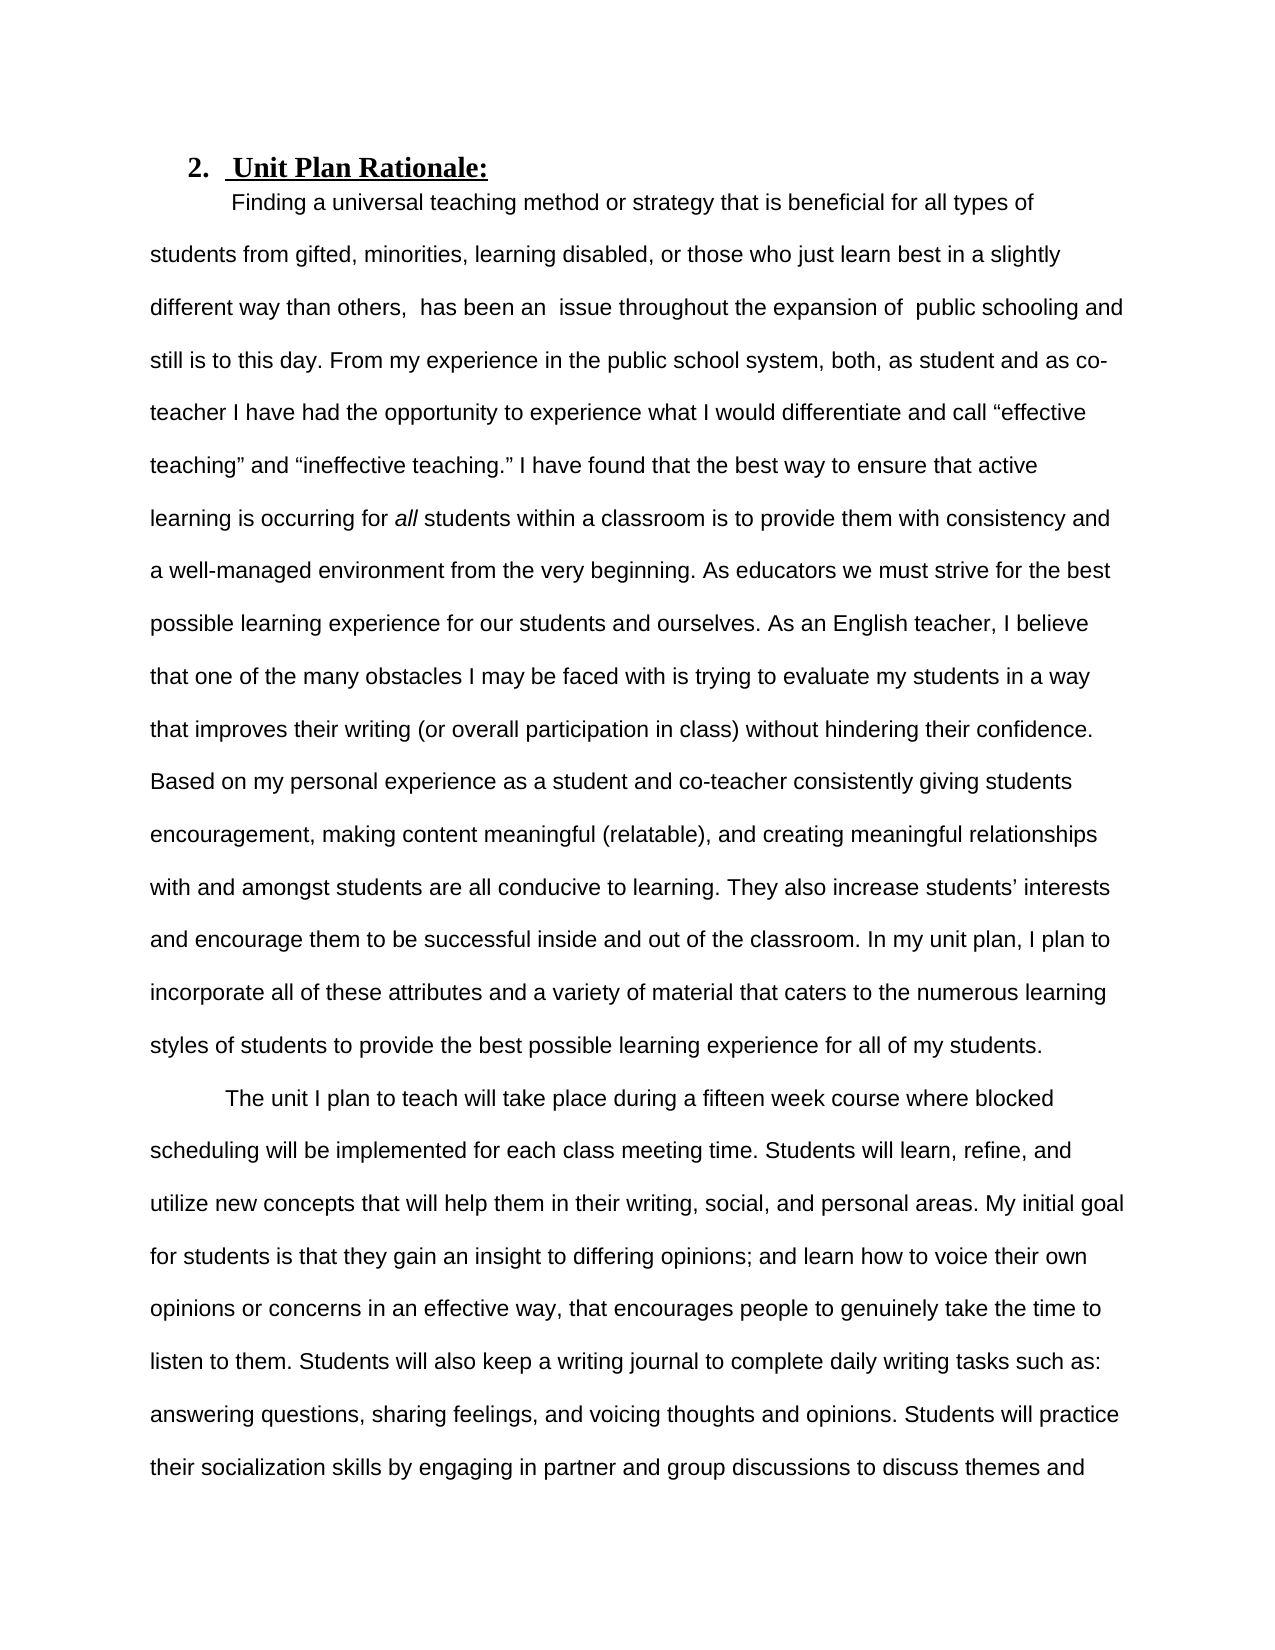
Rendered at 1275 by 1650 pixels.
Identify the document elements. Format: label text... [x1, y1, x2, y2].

list Unit Plan Rationale: [187, 150, 1125, 183]
text Finding a universal teaching method or strategy that is beneficial for all types of students from gifted, minorities, learning disabled, or those who just learn best in a slightly different way than others, has been an issue throughout the expansion of public schooling and still is to this day. From my experience in the public school system, both, as student and as co-teacher I have had the opportunity to experience what I would differentiate and call “effective teaching” and “ineffective teaching.” I have found that the best way to ensure that active learning is occurring for all students within a classroom is to provide them with consistency and a well-managed environment from the very beginning. As educators we must strive for the best possible learning experience for our students and ourselves. As an English teacher, I believe that one of the many obstacles I may be faced with is trying to evaluate my students in a way that improves their writing (or overall participation in class) without hindering their confidence. Based on my personal experience as a student and co-teacher consistently giving students encouragement, making content meaningful (relatable), and creating meaningful relationships with and amongst students are all conducive to learning. They also increase students’ interests and encourage them to be successful inside and out of the classroom. In my unit plan, I plan to incorporate all of these attributes and a variety of material that caters to the numerous learning styles of students to provide the best possible learning experience for all of my students. [150, 188, 1125, 1058]
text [150, 1084, 1125, 1480]
